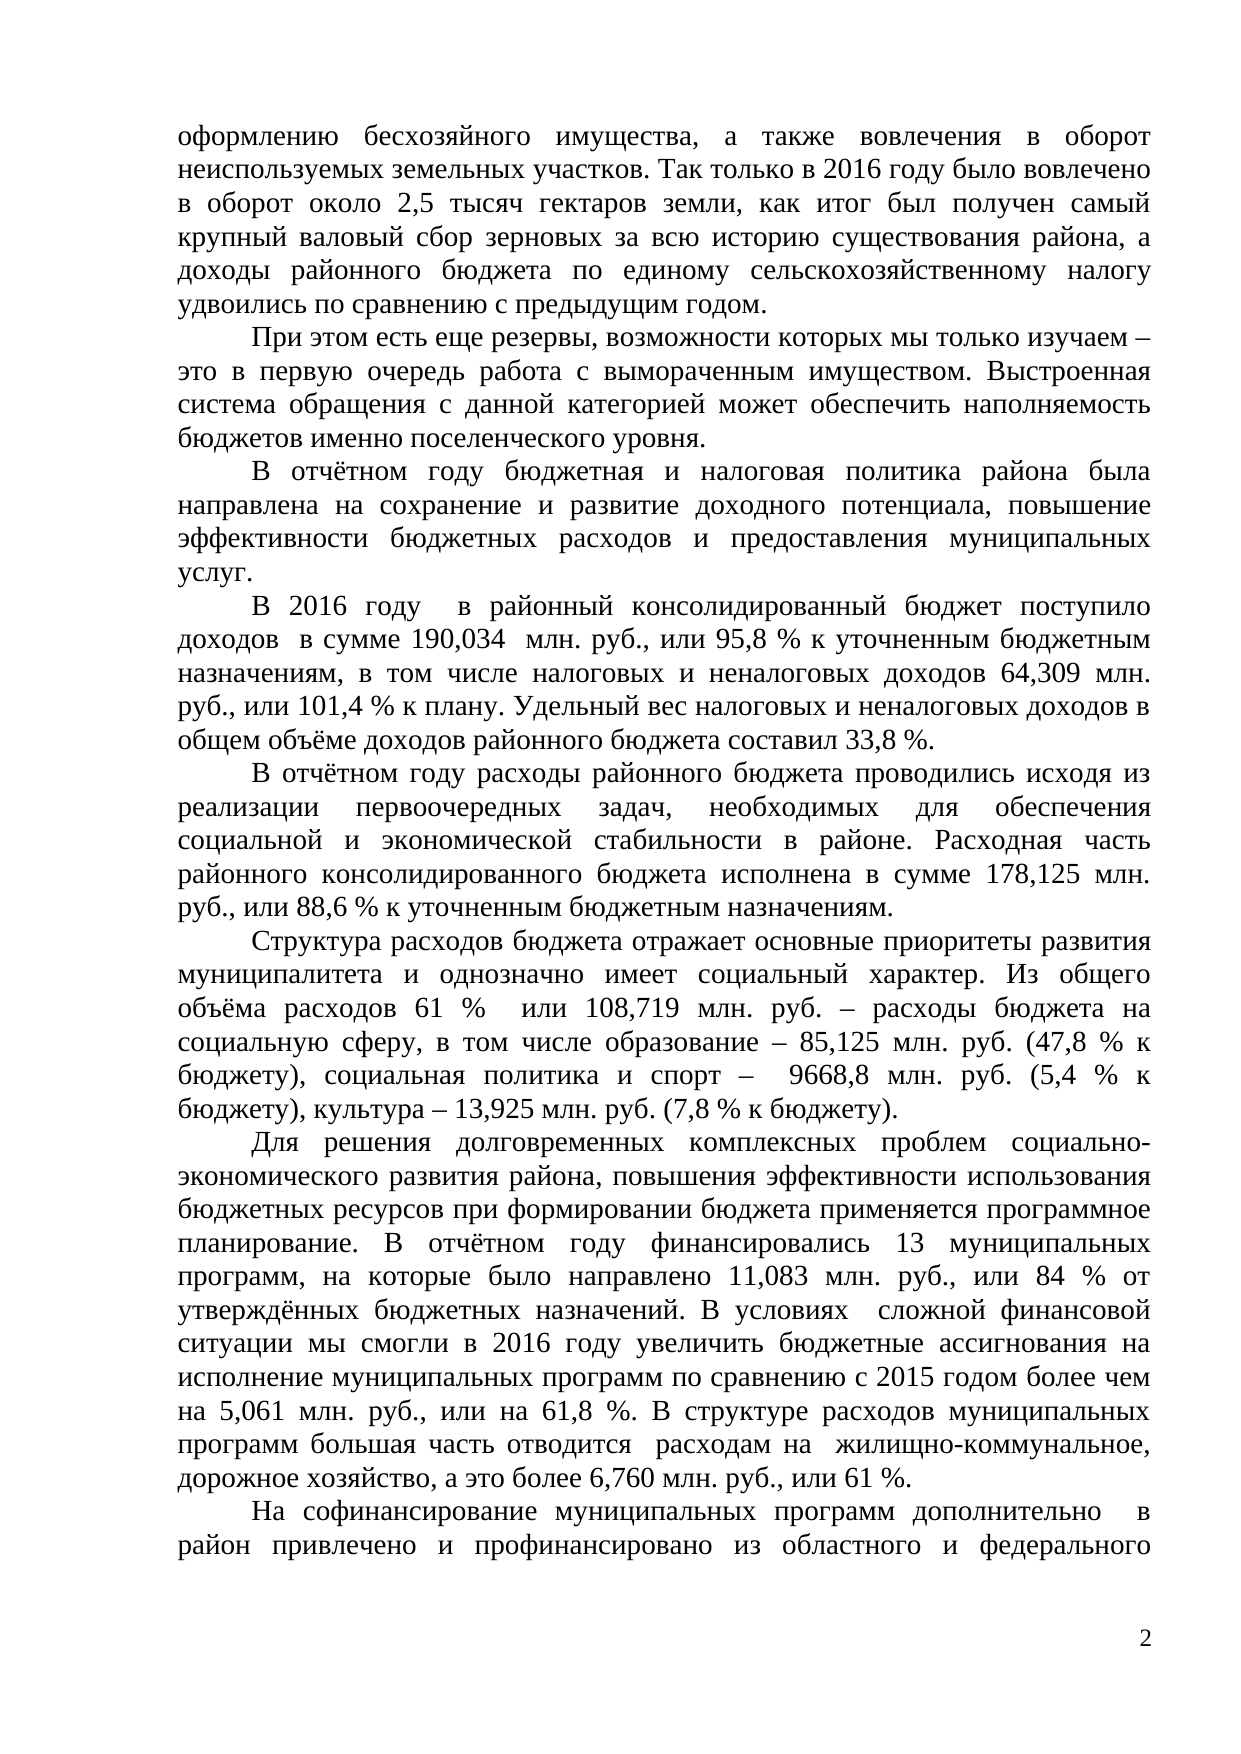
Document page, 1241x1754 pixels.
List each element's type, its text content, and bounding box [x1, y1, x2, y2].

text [177, 1493, 1152, 1560]
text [177, 118, 1152, 319]
text При этом есть еще резервы, возможности которых мы только изучаем – это в первую очередь работа с вымораченным имуществом. Выстроенная система обращения с данной категорией может обеспечить наполняемость бюджетов именно поселенческого уровня. [177, 319, 1152, 453]
text В отчётном году расходы районного бюджета проводились исходя из реализации первоочередных задач, необходимых для обеспечения социальной и экономической стабильности в районе. Расходная часть районного консолидированного бюджета исполнена в сумме 178,125 млн. руб., или 88,6 % к уточненным бюджетным назначениям. [177, 755, 1152, 923]
text Для решения долговременных комплексных проблем социально-экономического развития района, повышения эффективности использования бюджетных ресурсов при формировании бюджета применяется программное планирование. В отчётном году финансировались 13 муниципальных программ, на которые было направлено 11,083 млн. руб., или 84 % от утверждённых бюджетных назначений. В условиях сложной финансовой ситуации мы смогли в 2016 году увеличить бюджетные ассигнования на исполнение муниципальных программ по сравнению с 2015 годом более чем на 5,061 млн. руб., или на 61,8 %. В структуре расходов муниципальных программ большая часть отводится расходам на жилищно-коммунальное, дорожное хозяйство, а это более 6,760 млн. руб., или 61 %. [177, 1124, 1152, 1493]
text Структура расходов бюджета отражает основные приоритеты развития муниципалитета и однозначно имеет социальный характер. Из общего объёма расходов 61 % или 108,719 млн. руб. – расходы бюджета на социальную сферу, в том числе образование – 85,125 млн. руб. (47,8 % к бюджету), социальная политика и спорт – 9668,8 млн. руб. (5,4 % к бюджету), культура – 13,925 млн. руб. (7,8 % к бюджету). [177, 923, 1152, 1124]
text В отчётном году бюджетная и налоговая политика района была направлена на сохранение и развитие доходного потенциала, повышение эффективности бюджетных расходов и предоставления муниципальных услуг. [177, 453, 1152, 588]
text В 2016 году в районный консолидированный бюджет поступило доходов в сумме 190,034 млн. руб., или 95,8 % к уточненным бюджетным назначениям, в том числе налоговых и неналоговых доходов 64,309 млн. руб., или 101,4 % к плану. Удельный вес налоговых и неналоговых доходов в общем объёме доходов районного бюджета составил 33,8 %. [177, 588, 1152, 755]
